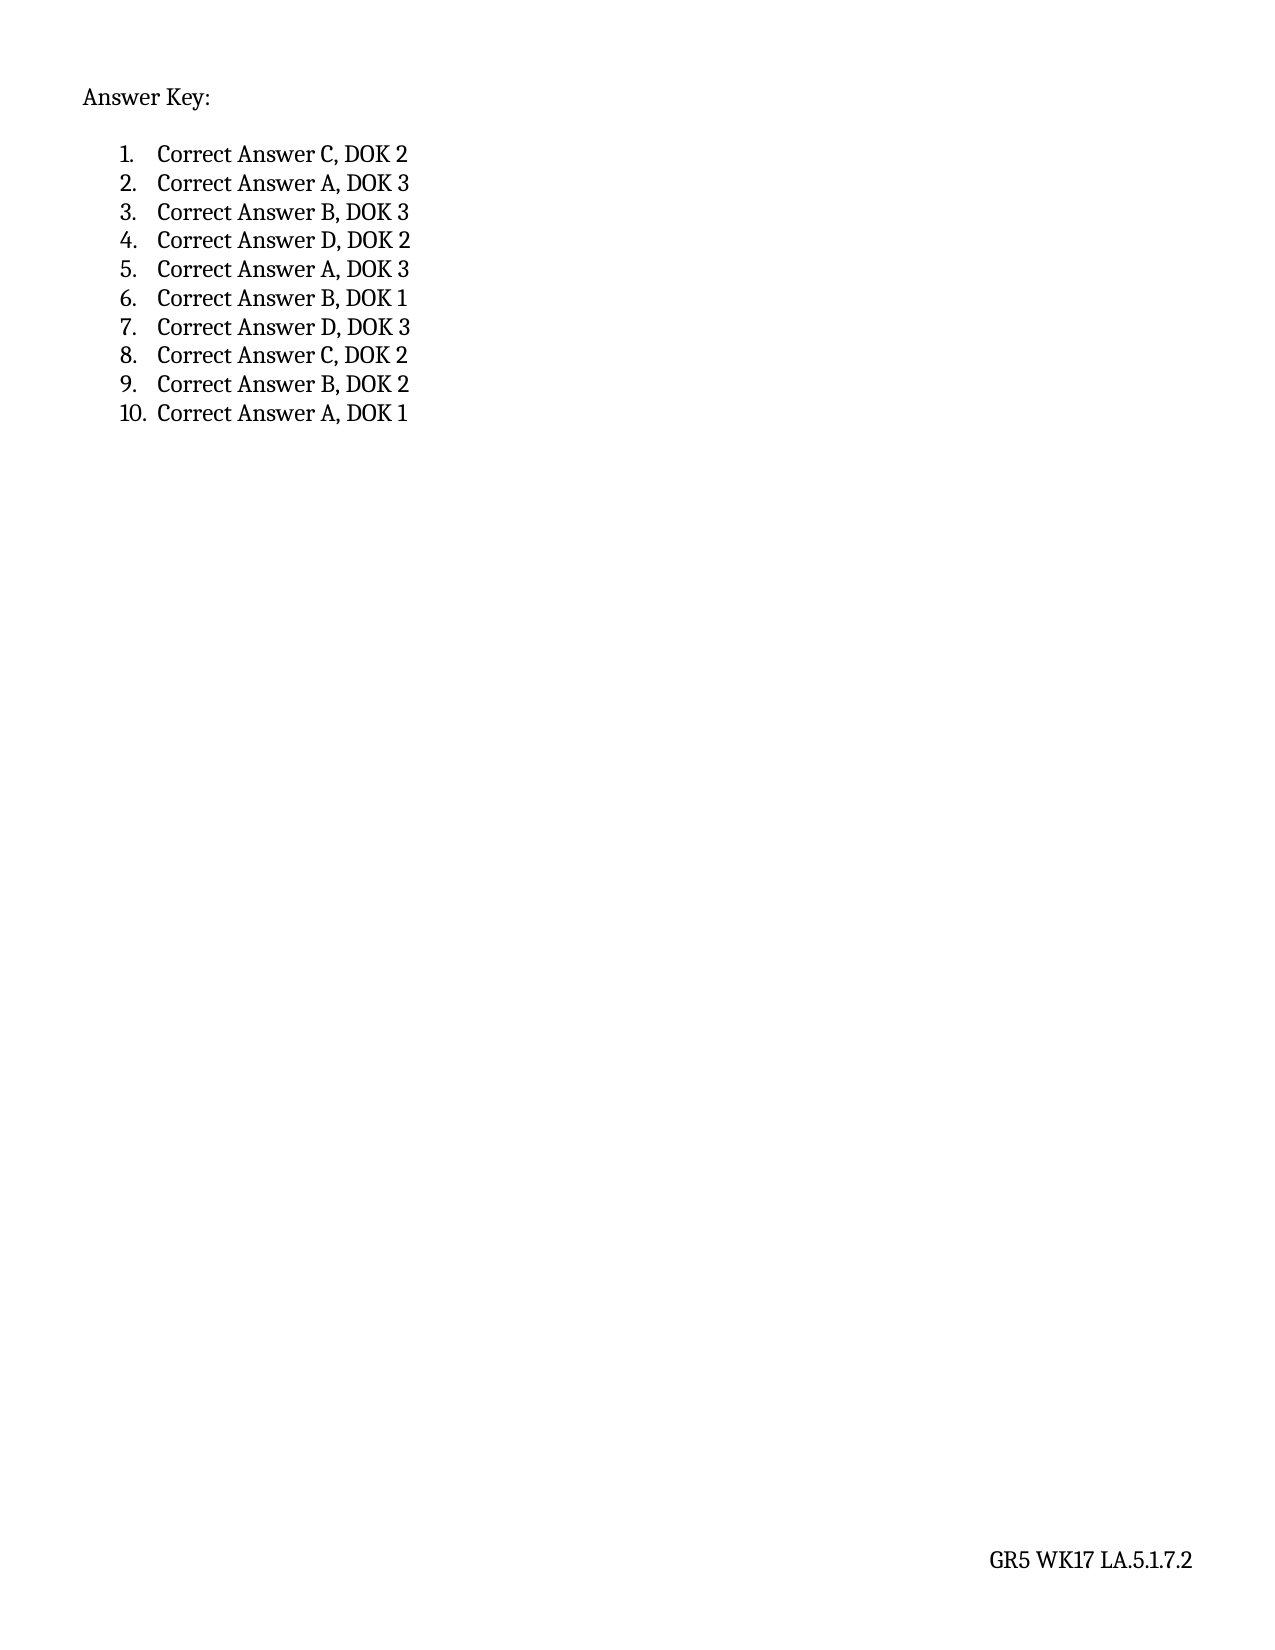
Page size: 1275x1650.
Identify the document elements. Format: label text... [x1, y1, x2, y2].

list Correct Answer C, DOK 2 [120, 140, 1192, 169]
list Correct Answer B, DOK 2 [120, 370, 1192, 399]
list Correct Answer A, DOK 3 [120, 255, 1192, 284]
list Correct Answer B, DOK 1 [120, 284, 1192, 312]
list Correct Answer A, DOK 1 [120, 399, 1192, 427]
list Correct Answer D, DOK 2 [120, 226, 1192, 255]
list Correct Answer A, DOK 3 [120, 169, 1192, 197]
list Correct Answer D, DOK 3 [120, 312, 1192, 341]
list Correct Answer C, DOK 2 [120, 341, 1192, 370]
list Correct Answer B, DOK 3 [120, 197, 1192, 226]
text Answer Key: [82, 82, 1192, 111]
